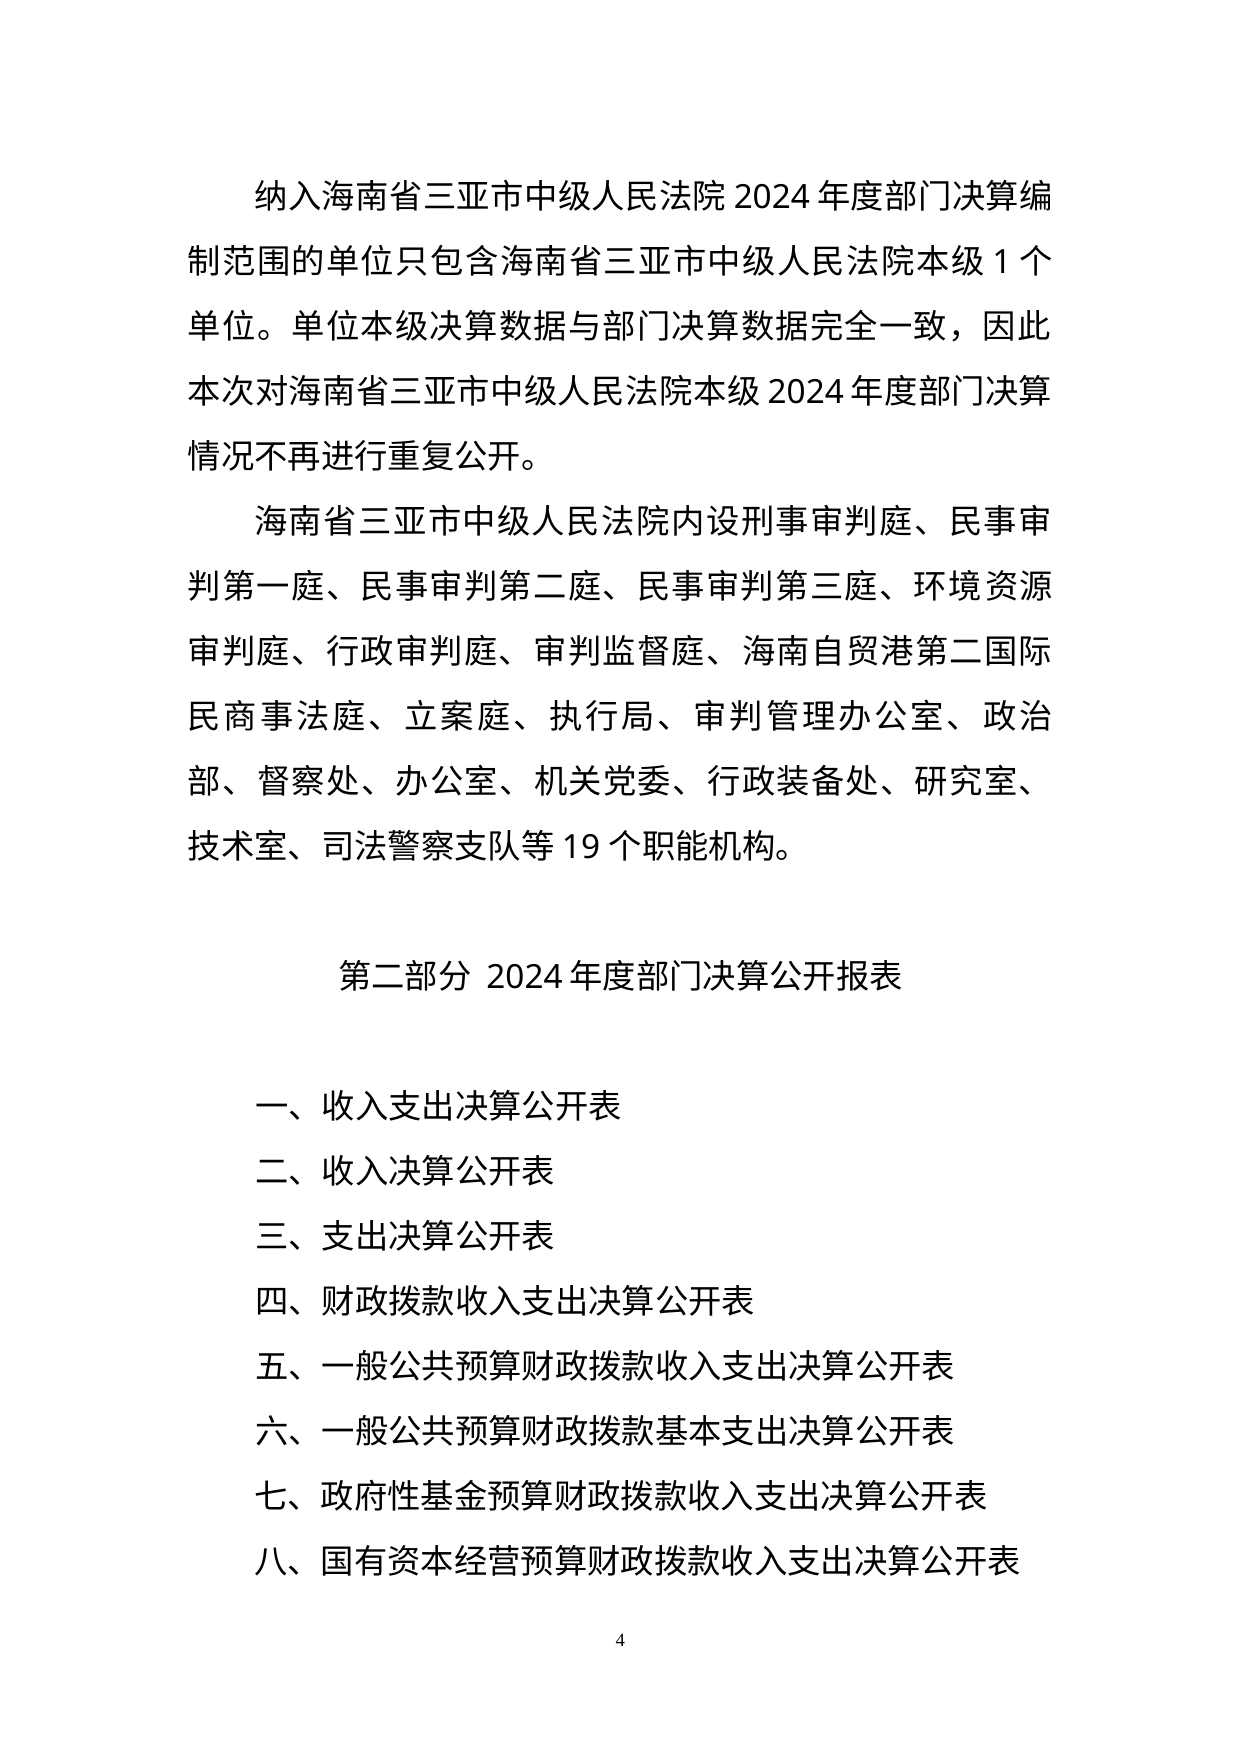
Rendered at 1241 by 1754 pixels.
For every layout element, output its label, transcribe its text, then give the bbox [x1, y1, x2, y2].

text 八、国有资本经营预算财政拨款收入支出决算公开表 [254, 1527, 1053, 1592]
text 六、一般公共预算财政拨款基本支出决算公开表 [187, 1397, 1053, 1462]
text 纳入海南省三亚市中级人民法院2024年度部门决算编制范围的单位只包含海南省三亚市中级人民法院本级1个单位。单位本级决算数据与部门决算数据完全一致，因此本次对海南省三亚市中级人民法院本级2024年度部门决算情况不再进行重复公开。 [187, 162, 1053, 487]
text 三、支出决算公开表 [187, 1202, 1053, 1267]
text 第二部分 2024年度部门决算公开报表 [187, 942, 1053, 1007]
text 四、财政拨款收入支出决算公开表 [187, 1267, 1053, 1332]
text 七、政府性基金预算财政拨款收入支出决算公开表 [254, 1462, 1053, 1527]
text 一、收入支出决算公开表 [187, 1072, 1053, 1137]
text 五、一般公共预算财政拨款收入支出决算公开表 [187, 1332, 1053, 1397]
text 二、收入决算公开表 [187, 1137, 1053, 1202]
text 海南省三亚市中级人民法院内设刑事审判庭、民事审判第一庭、民事审判第二庭、民事审判第三庭、环境资源审判庭、行政审判庭、审判监督庭、海南自贸港第二国际民商事法庭、立案庭、执行局、审判管理办公室、政治部、督察处、办公室、机关党委、行政装备处、研究室、技术室、司法警察支队等 19 个职能机构。 [187, 487, 1053, 877]
